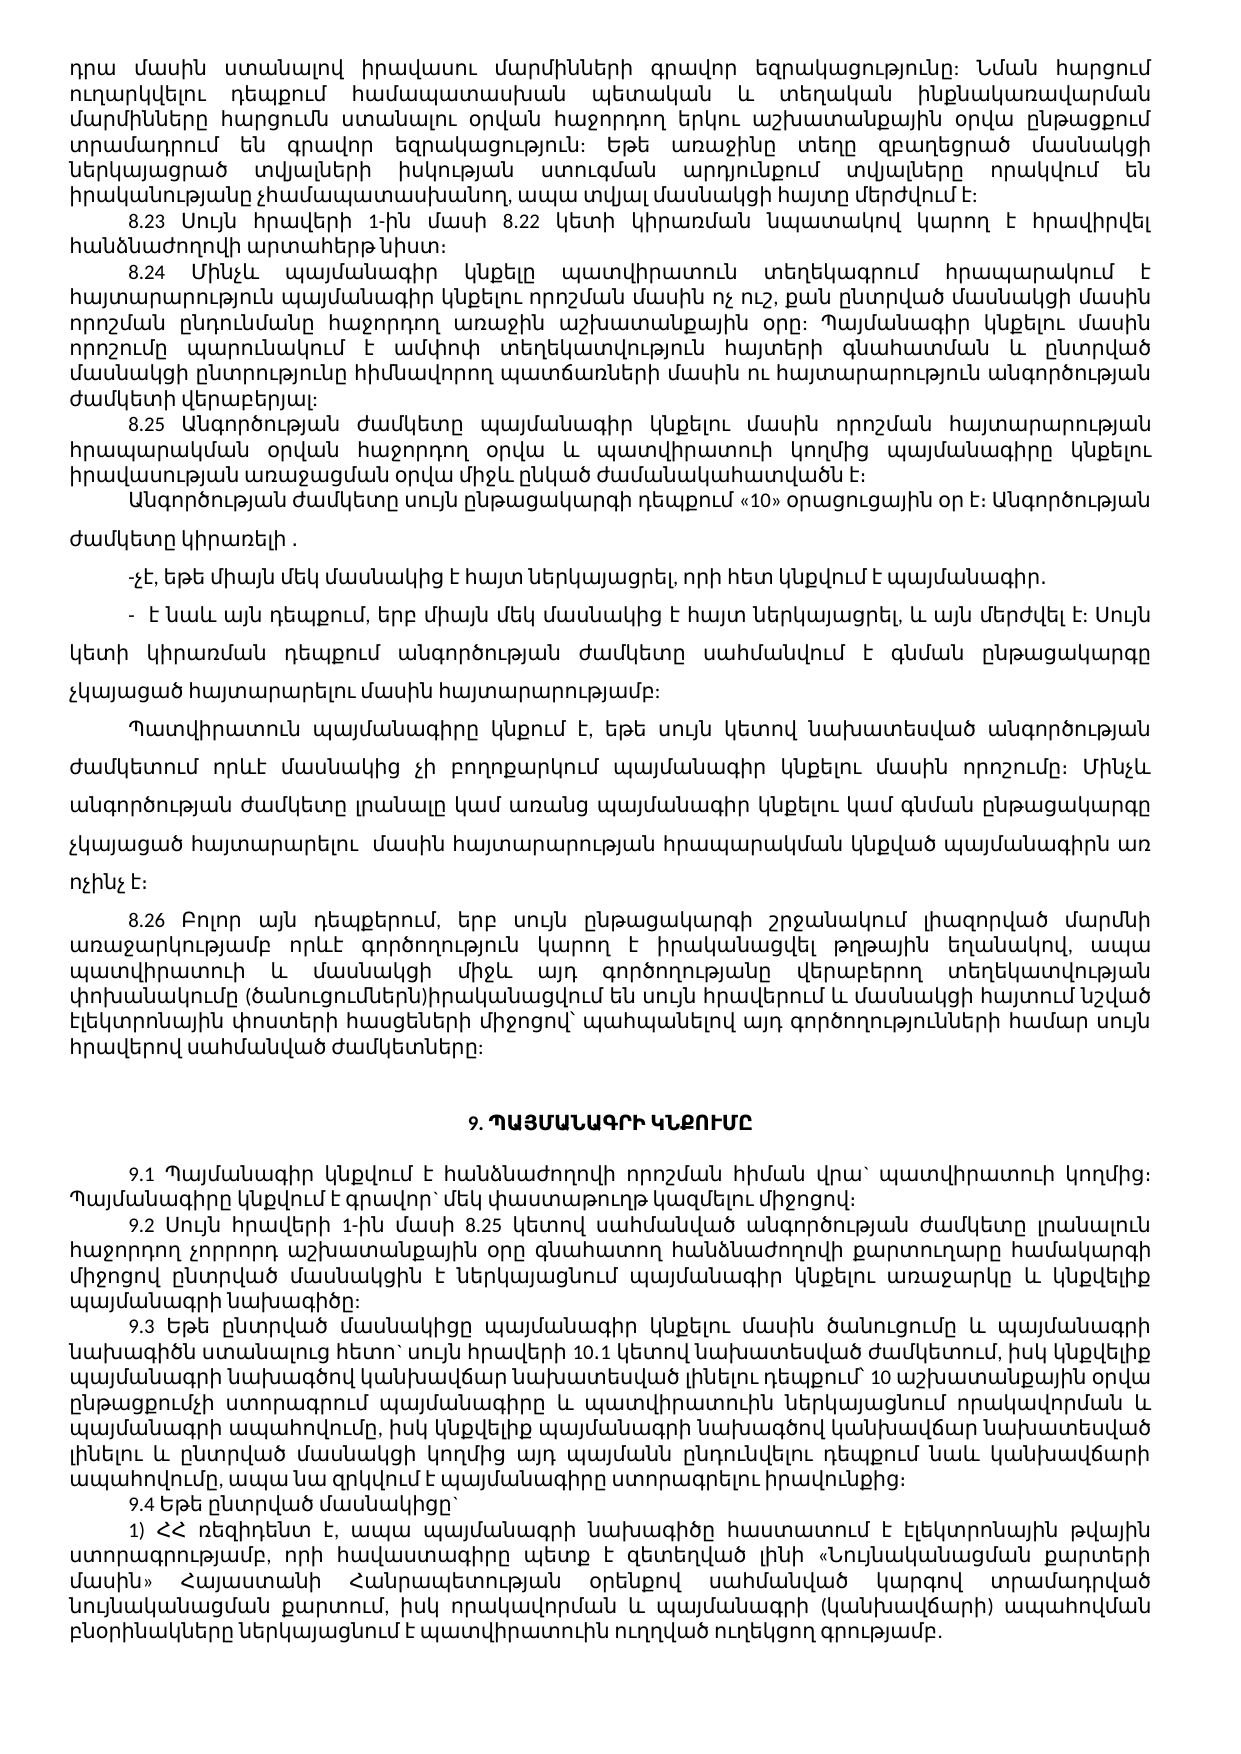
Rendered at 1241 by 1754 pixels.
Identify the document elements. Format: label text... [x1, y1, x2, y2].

text 9. ՊԱՅՄԱՆԱԳՐԻ ԿՆՔՈՒՄԸ [69, 1110, 1152, 1136]
text 8.23 Սույն հրավերի 1-ին մասի 8.22 կետի կիրառման նպատակով կարող է հրավիրվել հանձնաժողովի արտահերթ նիստ։ [69, 208, 1152, 259]
text 8.25 Անգործության ժամկետը պայմանագիր կնքելու մասին որոշման հայտարարության հրապարակման օրվան հաջորդող օրվա և պատվիրատուի կողմից պայմանագիրը կնքելու իրավասության առաջացման օրվա միջև ընկած ժամանակահատվածն է։ [69, 411, 1152, 488]
text 8.24 Մինչև պայմանագիր կնքելը պատվիրատուն տեղեկագրում հրապարակում է հայտարարություն պայմանագիր կնքելու որոշման մասին ոչ ուշ, քան ընտրված մասնակցի մասին որոշման ընդունմանը հաջորդող առաջին աշխատանքային օրը: Պայմանագիր կնքելու մասին որոշումը պարունակում է ամփոփ տեղեկատվություն հայտերի գնահատման և ընտրված մասնակցի ընտրությունը հիմնավորող պատճառների մասին ու հայտարարություն անգործության ժամկետի վերաբերյալ: [69, 259, 1152, 411]
text 1) ՀՀ ռեզիդենտ է, ապա պայմանագրի նախագիծը հաստատում է էլեկտրոնային թվային ստորագրությամբ, որի հավաստագիրը պետք է զետեղված լինի «Նույնականացման քարտերի մասին» Հայաստանի Հանրապետության օրենքով սահմանված կարգով տրամադրված նույնականացման քարտում, իսկ որակավորման և պայմանագրի (կանխավճարի) ապահովման բնօրինակները ներկայացնում է պատվիրատուին ուղղված ուղեկցող գրությամբ. [69, 1517, 1152, 1644]
text Անգործության ժամկետը սույն ընթացակարգի դեպքում «10» օրացուցային օր է։ Անգործության ժամկետը կիրառելի ․ [69, 488, 1152, 551]
text 9.2 Սույն հրավերի 1-ին մասի 8.25 կետով սահմանված անգործության ժամկետը լրանալուն հաջորդող չորրորդ աշխատանքային օրը գնահատող հանձնաժողովի քարտուղարը համակարգի միջոցով ընտրված մասնակցին է ներկայացնում պայմանագիր կնքելու առաջարկը և կնքվելիք պայմանագրի նախագիծը: [69, 1212, 1152, 1314]
text 9.3 Եթե ընտրված մասնակիցը պայմանագիր կնքելու մասին ծանուցումը և պայմանագրի նախագիծն ստանալուց հետո` սույն հրավերի 10․1 կետով նախատեսված ժամկետում, իսկ կնքվելիք պայմանագրի նախագծով կանխավճար նախատեսված լինելու դեպքում՝ 10 աշխատանքային օրվա ընթացքումչի ստորագրում պայմանագիրը և պատվիրատուին ներկայացնում որակավորման և պայմանագրի ապահովումը, իսկ կնքվելիք պայմանագրի նախագծով կանխավճար նախատեսված լինելու և ընտրված մասնակցի կողմից այդ պայմանն ընդունվելու դեպքում նաև կանխավճարի ապահովումը, ապա նա զրկվում է պայմանագիրը ստորագրելու իրավունքից։ [69, 1314, 1152, 1492]
text 9.4 Եթե ընտրված մասնակիցը` [69, 1492, 1152, 1517]
text 8.26 Բոլոր այն դեպքերում, երբ սույն ընթացակարգի շրջանակում լիազորված մարմնի առաջարկությամբ որևէ գործողություն կարող է իրականացվել թղթային եղանակով, ապա պատվիրատուի և մասնակցի միջև այդ գործողությանը վերաբերող տեղեկատվության փոխանակումը (ծանուցումներն)իրականացվում են սույն հրավերում և մասնակցի հայտում նշված էլեկտրոնային փոստերի հասցեների միջոցով՝ պահպանելով այդ գործողությունների համար սույն հրավերով սահմանված ժամկետները: [69, 907, 1152, 1059]
text - է նաև այն դեպքում, երբ միայն մեկ մասնակից է հայտ ներկայացրել, և այն մերժվել է: Սույն կետի կիրառման դեպքում անգործության ժամկետը սահմանվում է գնման ընթացակարգը չկայացած հայտարարելու մասին հայտարարությամբ: [69, 602, 1152, 704]
text 9.1 Պայմանագիր կնքվում է հանձնաժողովի որոշման հիման վրա` պատվիրատուի կողմից։ Պայմանագիրը կնքվում է գրավոր` մեկ փաստաթուղթ կազմելու միջոցով։ [69, 1161, 1152, 1212]
text Պատվիրատուն պայմանագիրը կնքում է, եթե սույն կետով նախատեսված անգործության ժամկետում որևէ մասնակից չի բողոքարկում պայմանագիր կնքելու մասին որոշումը։ Մինչև անգործության ժամկետը լրանալը կամ առանց պայմանագիր կնքելու կամ գնման ընթացակարգը չկայացած հայտարարելու մասին հայտարարության հրապարակման կնքված պայմանագիրն առ ոչինչ է։ [69, 716, 1152, 894]
text -չէ, եթե միայն մեկ մասնակից է հայտ ներկայացրել, որի հետ կնքվում է պայմանագիր․ [69, 564, 1152, 589]
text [69, 56, 1152, 208]
